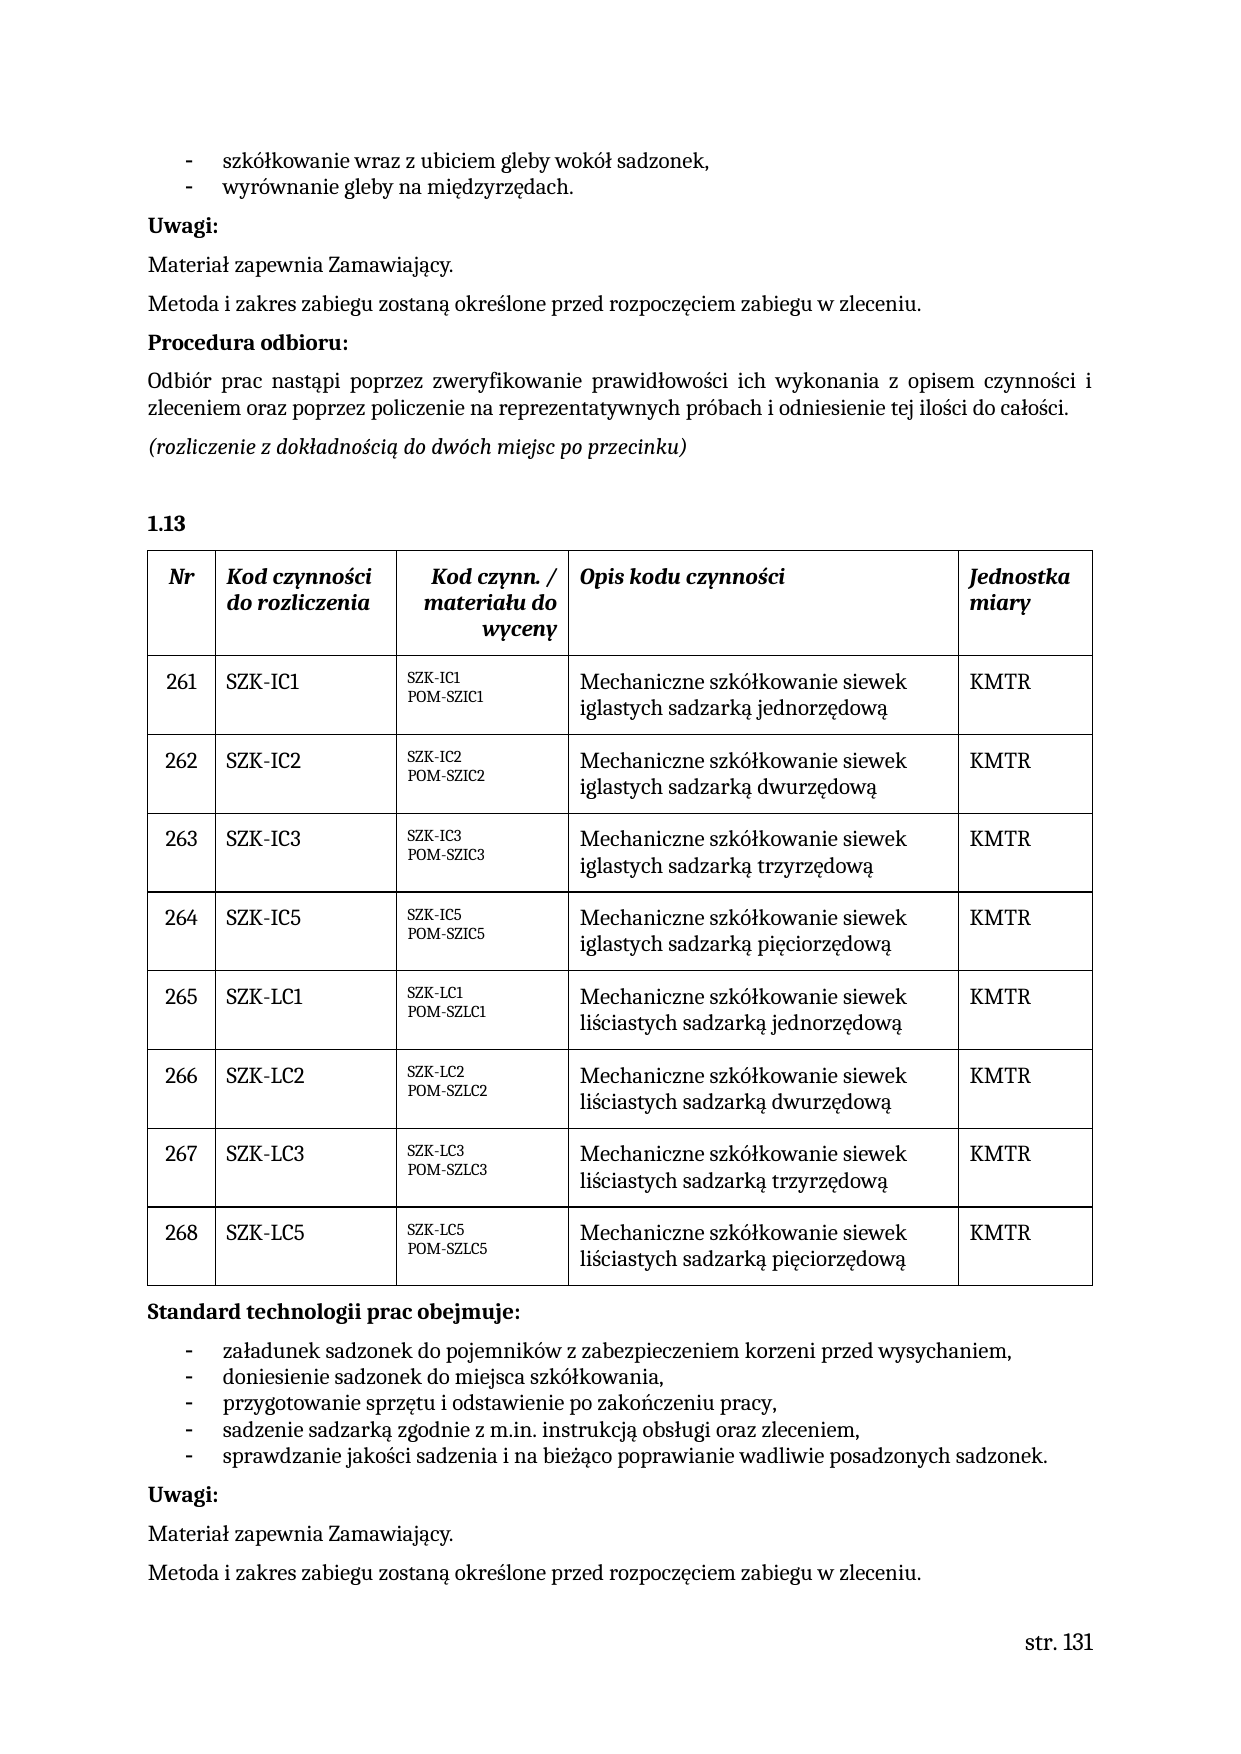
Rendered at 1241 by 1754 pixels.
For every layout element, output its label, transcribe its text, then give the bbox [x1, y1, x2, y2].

list szkółkowanie wraz z ubiciem gleby wokół sadzonek, [185, 148, 1093, 174]
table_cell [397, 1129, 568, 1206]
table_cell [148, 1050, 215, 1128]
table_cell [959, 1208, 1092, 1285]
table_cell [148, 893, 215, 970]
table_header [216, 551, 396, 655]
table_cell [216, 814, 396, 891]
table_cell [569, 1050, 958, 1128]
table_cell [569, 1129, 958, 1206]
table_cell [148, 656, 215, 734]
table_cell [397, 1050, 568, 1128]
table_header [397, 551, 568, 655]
list załadunek sadzonek do pojemników z zabezpieczeniem korzeni przed wysychaniem, [185, 1337, 1093, 1364]
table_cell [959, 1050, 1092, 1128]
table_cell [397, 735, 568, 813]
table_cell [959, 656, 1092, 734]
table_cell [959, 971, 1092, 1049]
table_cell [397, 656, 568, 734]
text Odbiór prac nastąpi poprzez zweryfikowanie prawidłowości ich wykonania z opisem czynności i zleceniem oraz poprzez policzenie na reprezentatywnych próbach i odniesienie tej ilości do całości. [148, 368, 1093, 421]
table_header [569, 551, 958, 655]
text Procedura odbioru: [148, 329, 1093, 356]
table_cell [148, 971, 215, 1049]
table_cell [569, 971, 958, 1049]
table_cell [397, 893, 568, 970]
list przygotowanie sprzętu i odstawienie po zakończeniu pracy, [185, 1390, 1093, 1417]
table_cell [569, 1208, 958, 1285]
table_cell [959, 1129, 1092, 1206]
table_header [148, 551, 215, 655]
list wyrównanie gleby na międzyrzędach. [185, 174, 1093, 200]
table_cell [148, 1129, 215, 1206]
list sadzenie sadzarką zgodnie z m.in. instrukcją obsługi oraz zleceniem, [185, 1417, 1093, 1443]
text (rozliczenie z dokładnością do dwóch miejsc po przecinku) [148, 433, 1093, 460]
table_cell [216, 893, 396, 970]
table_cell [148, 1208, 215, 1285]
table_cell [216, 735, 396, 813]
list sprawdzanie jakości sadzenia i na bieżąco poprawianie wadliwie posadzonych sadzonek. [185, 1443, 1093, 1469]
text 1.13 [148, 511, 1093, 537]
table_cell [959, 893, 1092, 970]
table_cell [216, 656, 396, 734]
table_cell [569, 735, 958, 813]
text Materiał zapewnia Zamawiający. [148, 252, 1093, 278]
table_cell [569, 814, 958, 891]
text Metoda i zakres zabiegu zostaną określone przed rozpoczęciem zabiegu w zleceniu. [148, 1559, 1093, 1586]
text Uwagi: [148, 1482, 1093, 1508]
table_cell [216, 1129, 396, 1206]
text Standard technologii prac obejmuje: [148, 1299, 1093, 1325]
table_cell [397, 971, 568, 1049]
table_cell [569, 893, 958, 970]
text Materiał zapewnia Zamawiający. [148, 1521, 1093, 1547]
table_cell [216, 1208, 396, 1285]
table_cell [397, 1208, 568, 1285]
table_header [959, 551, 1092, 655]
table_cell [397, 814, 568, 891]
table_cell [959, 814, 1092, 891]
text Uwagi: [148, 213, 1093, 239]
list doniesienie sadzonek do miejsca szkółkowania, [185, 1364, 1093, 1390]
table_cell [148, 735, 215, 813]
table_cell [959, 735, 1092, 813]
text Metoda i zakres zabiegu zostaną określone przed rozpoczęciem zabiegu w zleceniu. [148, 291, 1093, 317]
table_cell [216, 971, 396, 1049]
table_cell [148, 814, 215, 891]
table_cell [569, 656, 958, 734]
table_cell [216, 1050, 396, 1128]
